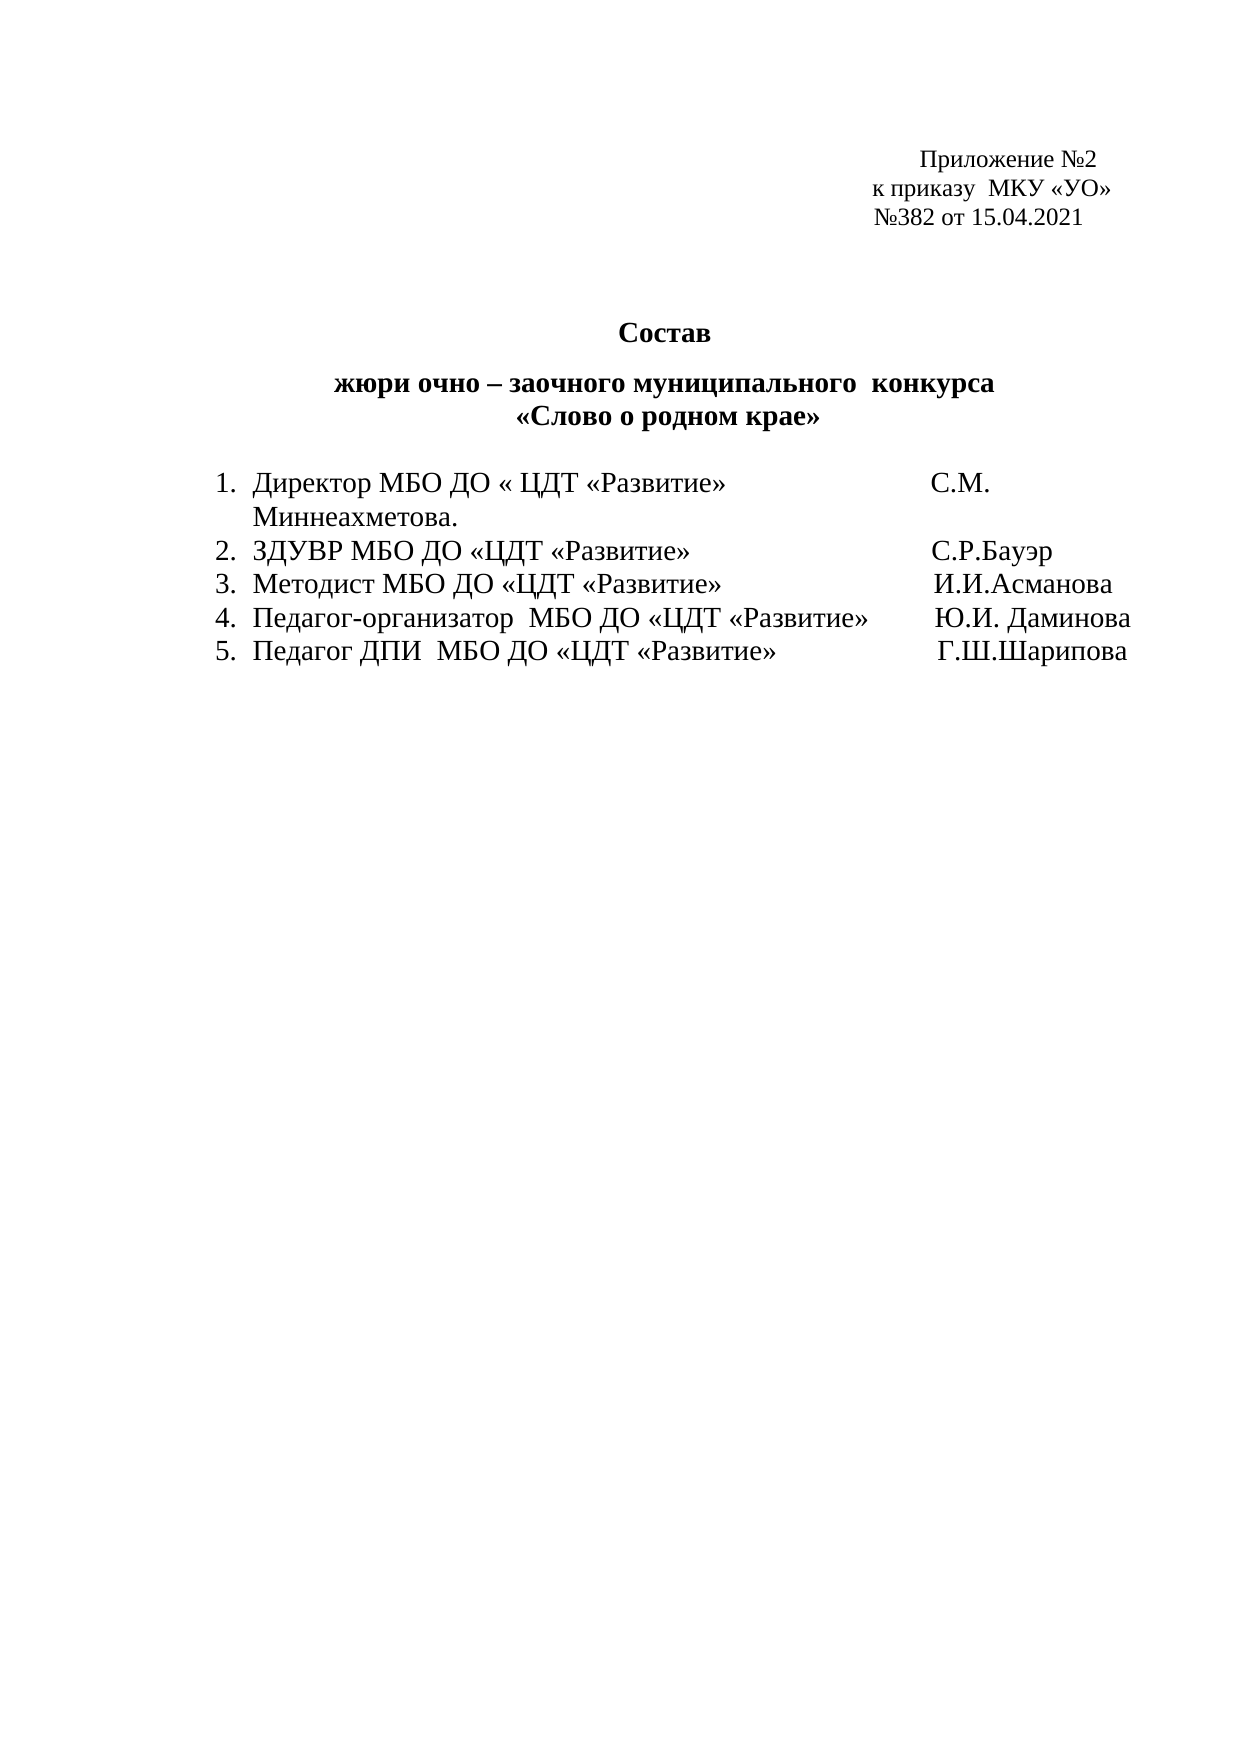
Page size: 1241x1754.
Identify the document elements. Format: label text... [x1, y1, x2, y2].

list Директор МБО ДО « ЦДТ «Развитие» С.М. Миннеахметова. [215, 466, 1152, 533]
list Педагог-организатор МБО ДО «ЦДТ «Развитие» Ю.И. Даминова [215, 600, 1152, 633]
text Приложение №2 [177, 144, 1152, 173]
text жюри очно – заочного муниципального конкурса [177, 365, 1152, 398]
text №382 от 15.04.2021 [177, 202, 1111, 231]
text Состав [177, 315, 1152, 348]
text к приказу МКУ «УО» [177, 173, 1111, 202]
list Методист МБО ДО «ЦДТ «Развитие» И.И.Асманова [215, 566, 1152, 600]
text «Слово о родном крае» [177, 398, 1152, 432]
list ЗДУВР МБО ДО «ЦДТ «Развитие» С.Р.Бауэр [215, 533, 1152, 566]
list Педагог ДПИ МБО ДО «ЦДТ «Развитие» Г.Ш.Шарипова [215, 633, 1152, 667]
